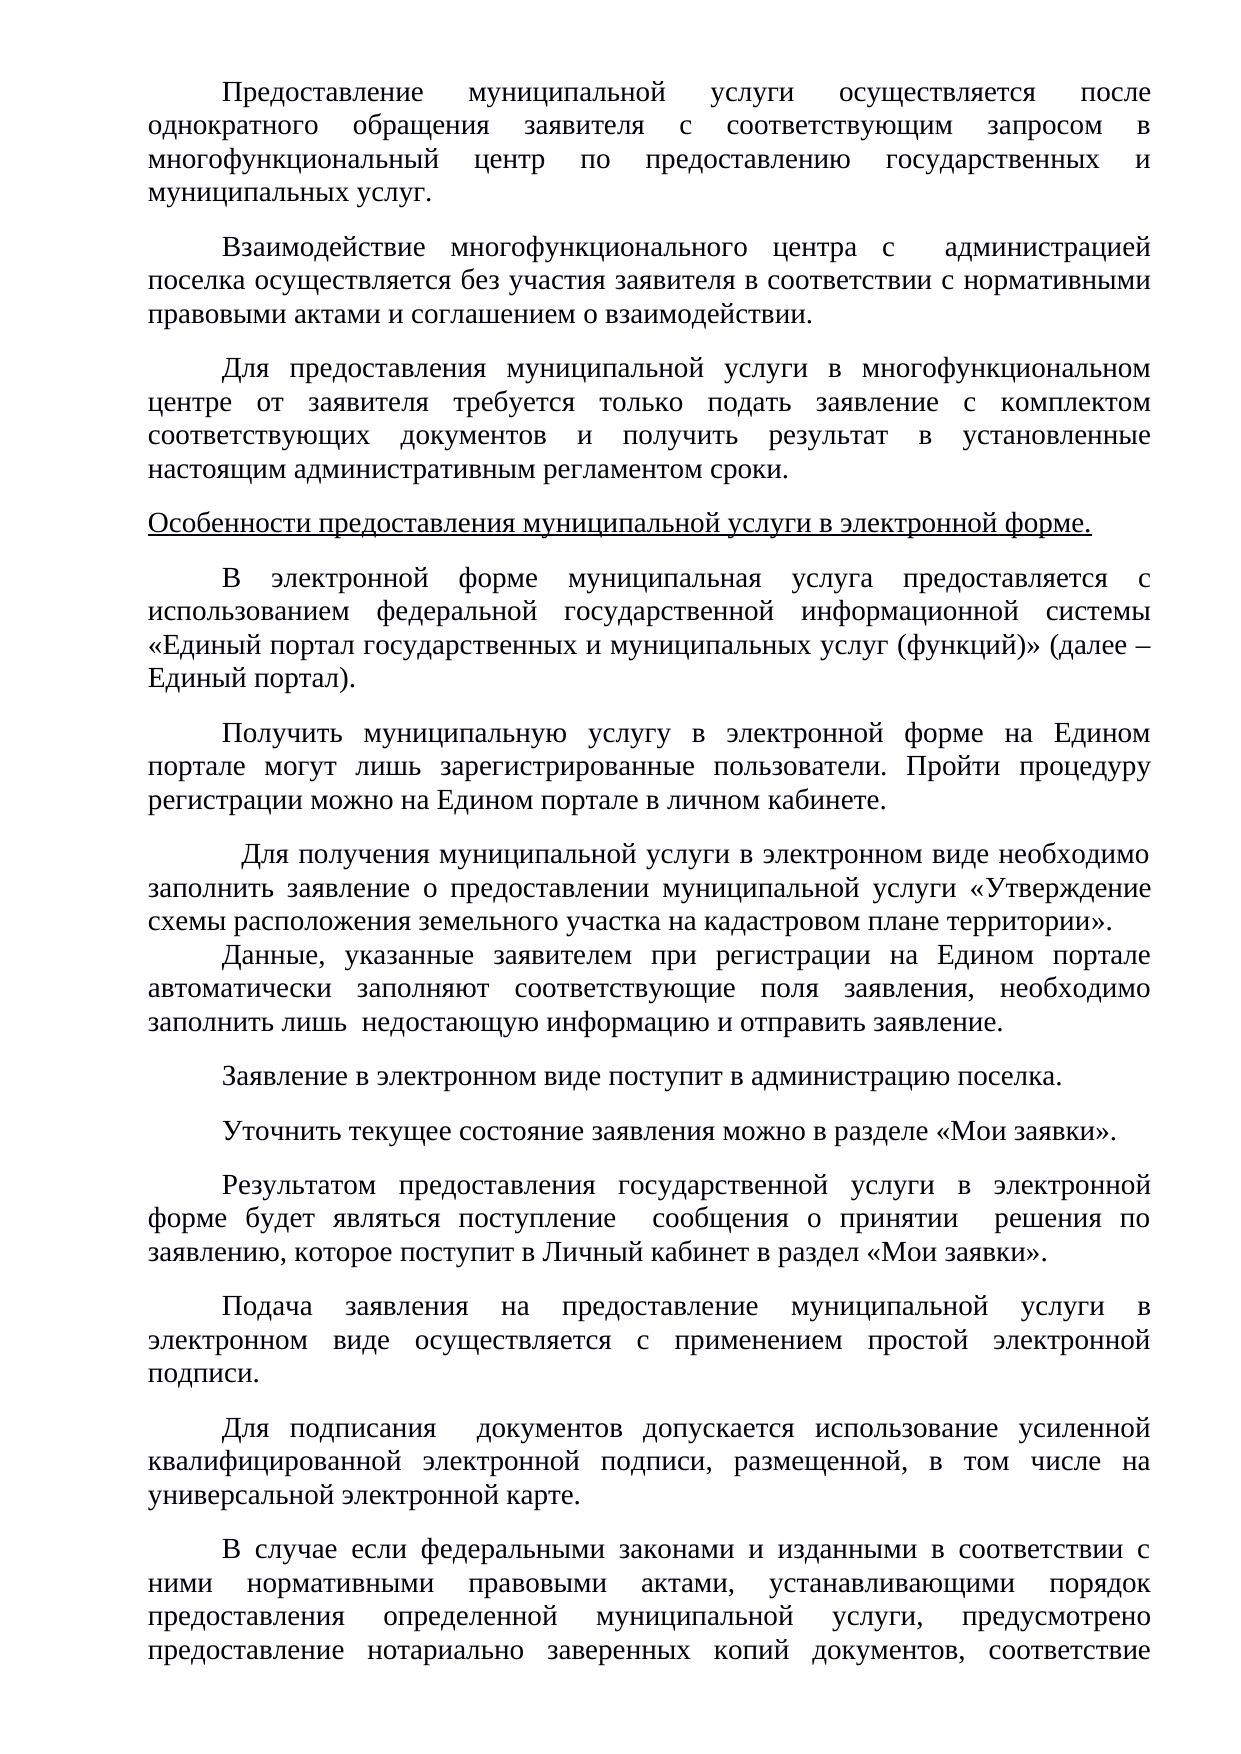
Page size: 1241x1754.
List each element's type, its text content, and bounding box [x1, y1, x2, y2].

text Подача заявления на предоставление муниципальной услуги в электронном виде осуществляется с применением простой электронной подписи. [148, 1288, 1152, 1389]
text Предоставление муниципальной услуги осуществляется после однократного обращения заявителя с соответствующим запросом в многофункциональный центр по предоставлению государственных и муниципальных услуг. [148, 74, 1152, 208]
text В электронной форме муниципальная услуга предоставляется с использованием федеральной государственной информационной системы «Единый портал государственных и муниципальных услуг (функций)» (далее – Единый портал). [148, 560, 1152, 694]
text Для предоставления муниципальной услуги в многофункциональном центре от заявителя требуется только подать заявление с комплектом соответствующих документов и получить результат в установленные настоящим административным регламентом сроки. [148, 350, 1152, 484]
text Уточнить текущее состояние заявления можно в разделе «Мои заявки». [148, 1113, 1152, 1146]
text Для подписания документов допускается использование усиленной квалифицированной электронной подписи, размещенной, в том числе на универсальной электронной карте. [148, 1410, 1152, 1511]
text Особенности предоставления муниципальной услуги в электронной форме. [148, 505, 1152, 539]
text Заявление в электронном виде поступит в администрацию поселка. [148, 1058, 1152, 1092]
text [148, 1531, 1152, 1666]
text Для получения муниципальной услуги в электронном виде необходимо заполнить заявление о предоставлении муниципальной услуги «Утверждение схемы расположения земельного участка на кадастровом плане территории». [148, 836, 1152, 937]
text Получить муниципальную услугу в электронной форме на Едином портале могут лишь зарегистрированные пользователи. Пройти процедуру регистрации можно на Едином портале в личном кабинете. [148, 715, 1152, 815]
text Результатом предоставления государственной услуги в электронной форме будет являться поступление сообщения о принятии решения по заявлению, которое поступит в Личный кабинет в раздел «Мои заявки». [148, 1167, 1152, 1268]
text Данные, указанные заявителем при регистрации на Едином портале автоматически заполняют соответствующие поля заявления, необходимо заполнить лишь недостающую информацию и отправить заявление. [148, 937, 1152, 1037]
text Взаимодействие многофункционального центра с администрацией поселка осуществляется без участия заявителя в соответствии с нормативными правовыми актами и соглашением о взаимодействии. [148, 229, 1152, 329]
